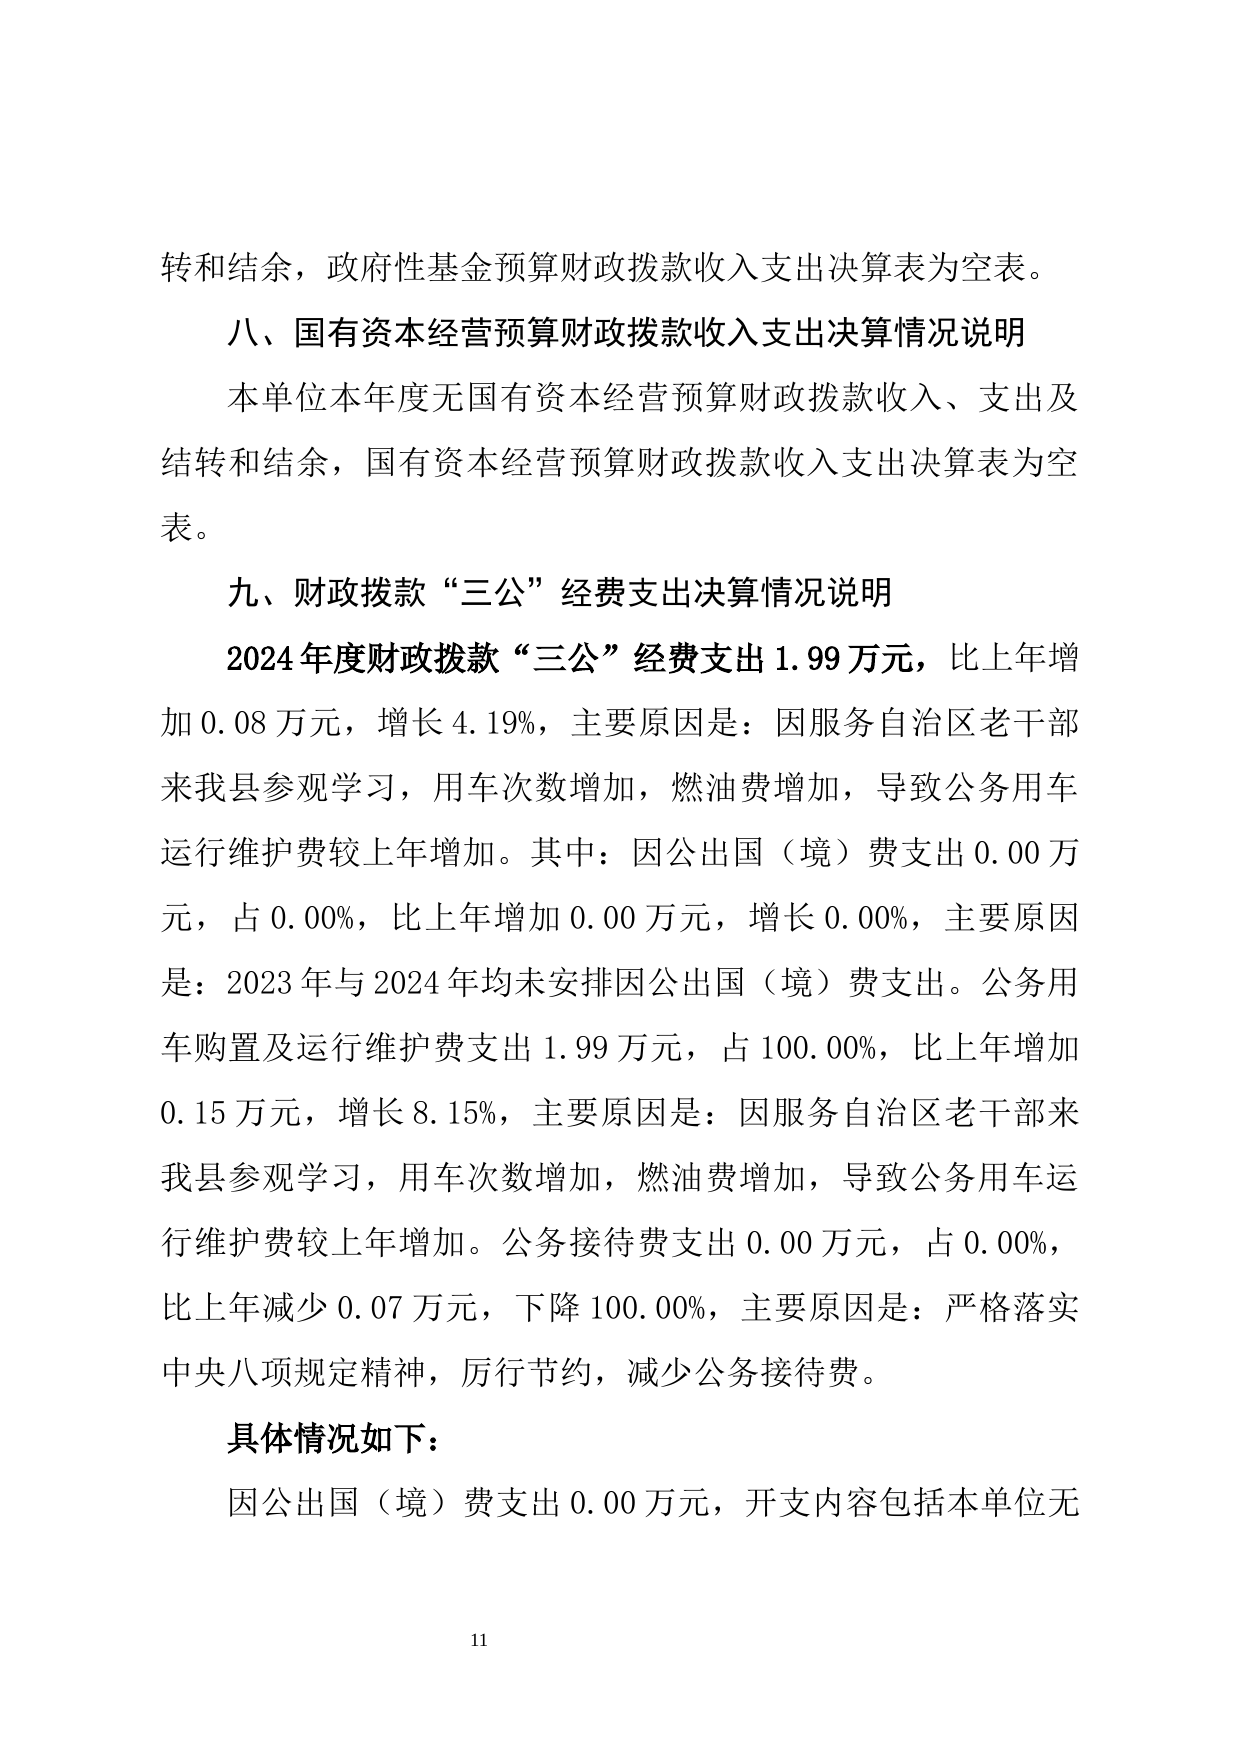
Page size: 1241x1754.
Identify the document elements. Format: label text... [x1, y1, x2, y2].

text 具体情况如下： [159, 1403, 1081, 1468]
text 2024年度财政拨款“三公”经费支出1.99万元，比上年增加0.08万元，增长4.19%，主要原因是：因服务自治区老干部来我县参观学习，用车次数增加，燃油费增加，导致公务用车运行维护费较上年增加。其中：因公出国（境）费支出0.00万元，占0.00%，比上年增加0.00万元，增长0.00%，主要原因是：2023年与2024年均未安排因公出国（境）费支出。公务用车购置及运行维护费支出1.99万元，占100.00%，比上年增加0.15万元，增长8.15%，主要原因是：因服务自治区老干部来我县参观学习，用车次数增加，燃油费增加，导致公务用车运行维护费较上年增加。公务接待费支出0.00万元，占0.00%，比上年减少0.07万元，下降100.00%，主要原因是：严格落实中央八项规定精神，厉行节约，减少公务接待费。 [159, 623, 1081, 1403]
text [159, 1468, 1081, 1533]
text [159, 233, 1081, 298]
text 本单位本年度无国有资本经营预算财政拨款收入、支出及结转和结余，国有资本经营预算财政拨款收入支出决算表为空表。 [159, 363, 1081, 558]
text 八、国有资本经营预算财政拨款收入支出决算情况说明 [159, 298, 1081, 363]
text 九、财政拨款“三公”经费支出决算情况说明 [159, 558, 1081, 623]
